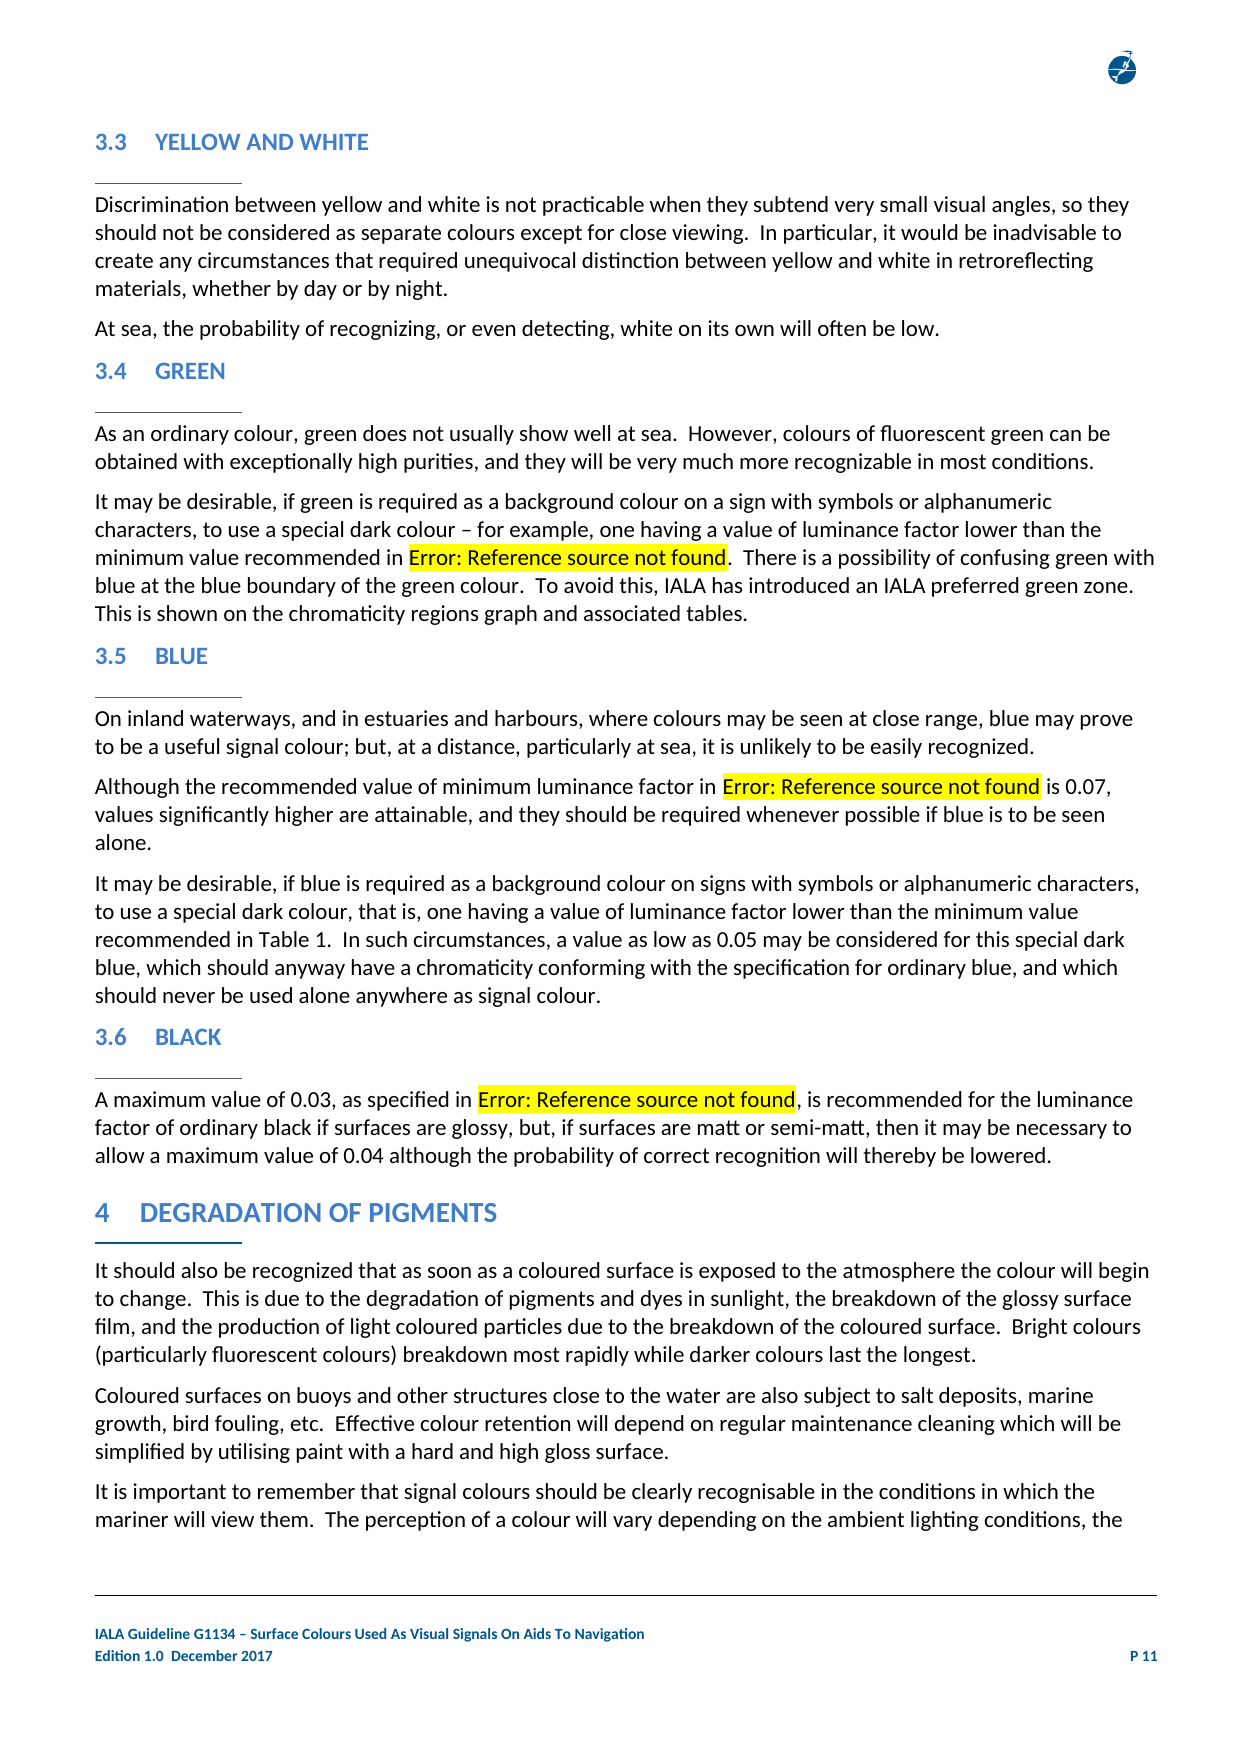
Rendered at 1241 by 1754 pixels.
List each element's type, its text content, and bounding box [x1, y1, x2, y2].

subtitle Blue [94, 640, 1084, 671]
text Discrimination between yellow and white is not practicable when they subtend very small visual angles, so they should not be considered as separate colours except for close viewing. In particular, it would be inadvisable to create any circumstances that required unequivocal distinction between yellow and white in retroreflecting materials, whether by day or by night. [94, 190, 1157, 302]
text At sea, the probability of recognizing, or even detecting, white on its own will often be low. [94, 314, 1157, 342]
text On inland waterways, and in estuaries and harbours, where colours may be seen at close range, blue may prove to be a useful signal colour; but, at a distance, particularly at sea, it is unlikely to be easily recognized. [94, 704, 1157, 760]
text As an ordinary colour, green does not usually show well at sea. However, colours of fluorescent green can be obtained with exceptionally high purities, and they will be very much more recognizable in most conditions. [94, 419, 1157, 475]
subtitle DEGRADATION OF PIGMENTS [94, 1194, 1157, 1230]
subtitle Yellow and White [94, 126, 1084, 157]
text Coloured surfaces on buoys and other structures close to the water are also subject to salt deposits, marine growth, bird fouling, etc. Effective colour retention will depend on regular maintenance cleaning which will be simplified by utilising paint with a hard and high gloss surface. [94, 1381, 1157, 1465]
picture [1077, 0, 1196, 119]
text It may be desirable, if blue is required as a background colour on signs with symbols or alphanumeric characters, to use a special dark colour, that is, one having a value of luminance factor lower than the minimum value recommended in Table 1. In such circumstances, a value as low as 0.05 may be considered for this special dark blue, which should anyway have a chromaticity conforming with the specification for ordinary blue, and which should never be used alone anywhere as signal colour. [94, 869, 1157, 1009]
text It should also be recognized that as soon as a coloured surface is exposed to the atmosphere the colour will begin to change. This is due to the degradation of pigments and dyes in sunlight, the breakdown of the glossy surface film, and the production of light coloured particles due to the breakdown of the coloured surface. Bright colours (particularly fluorescent colours) breakdown most rapidly while darker colours last the longest. [94, 1256, 1157, 1368]
subtitle Green [94, 355, 1084, 386]
subtitle Black [94, 1022, 1084, 1052]
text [94, 1477, 1157, 1533]
